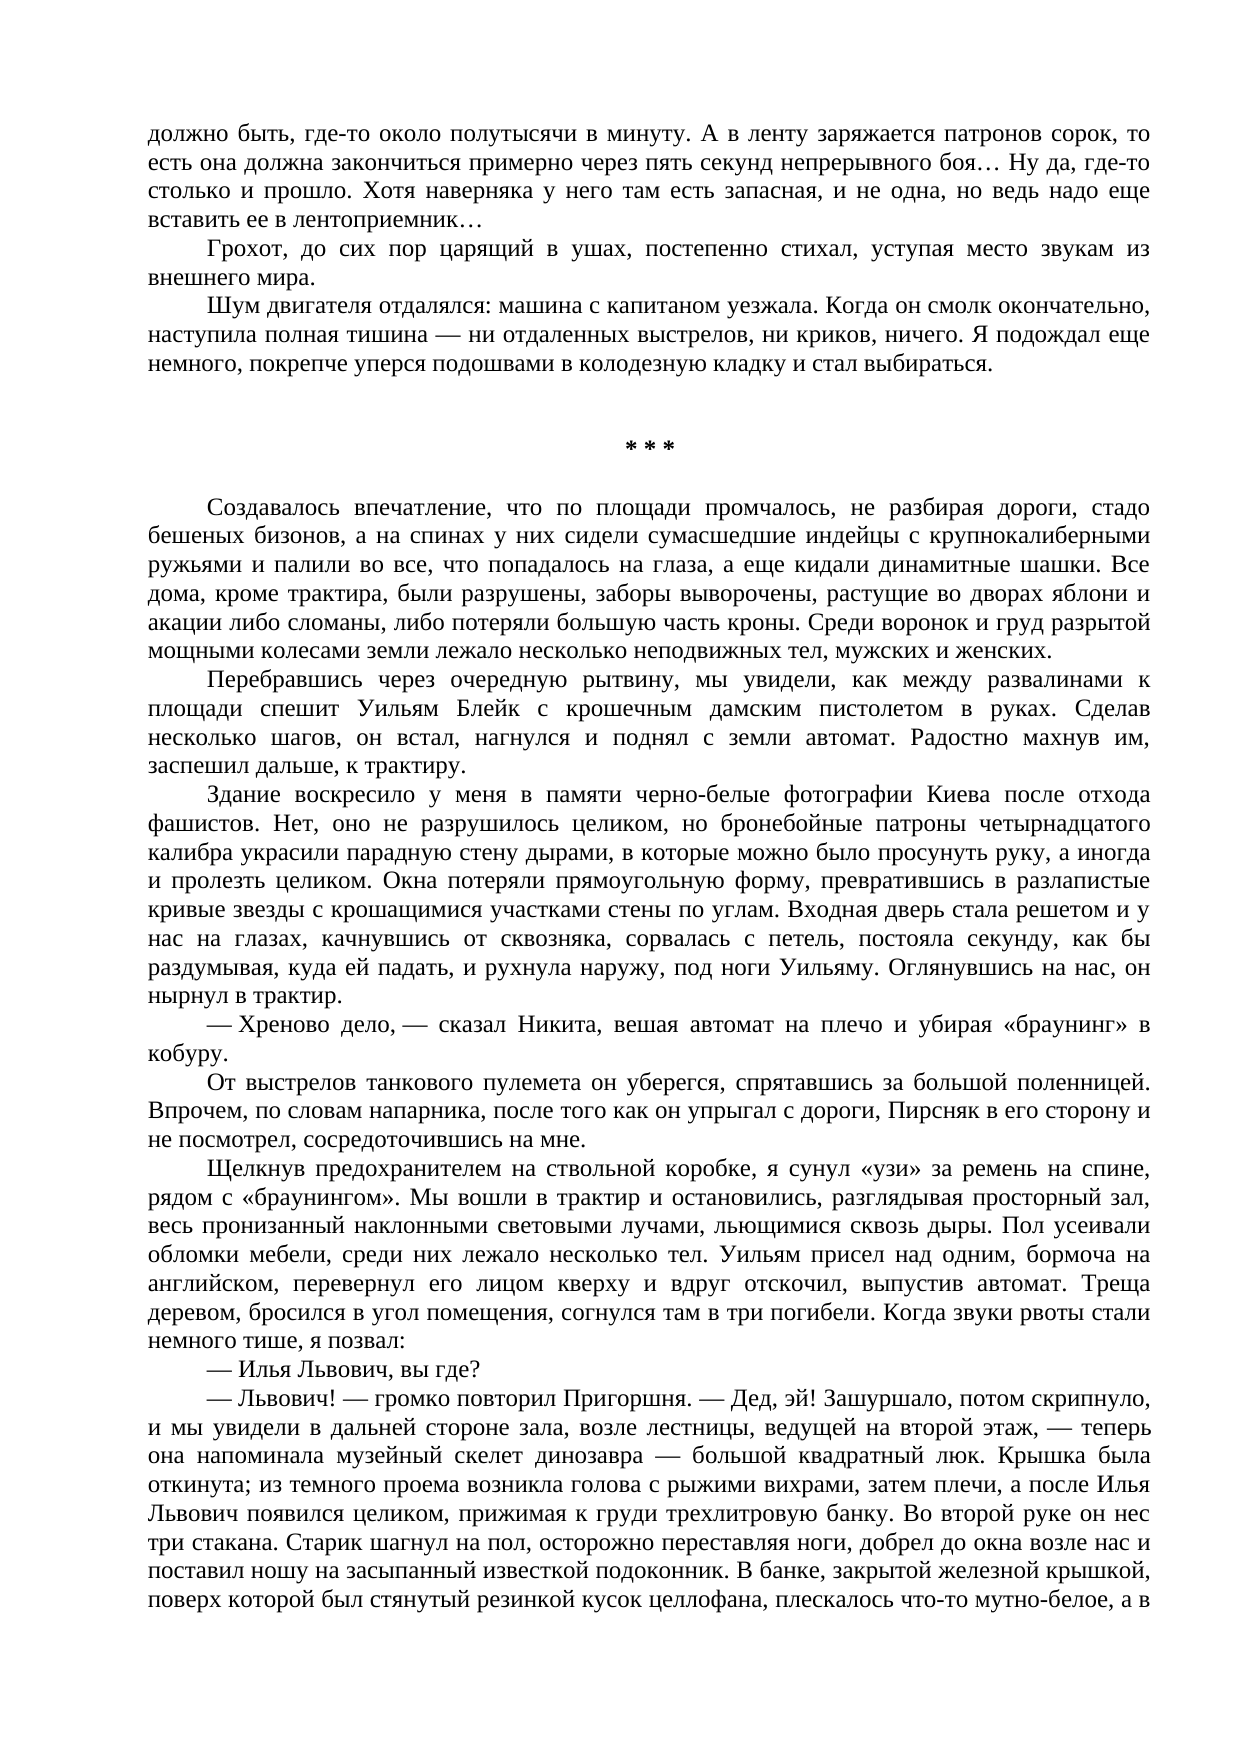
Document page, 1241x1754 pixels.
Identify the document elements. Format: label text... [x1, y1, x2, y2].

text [148, 118, 1152, 233]
text Шум двигателя отдалялся: машина с капитаном уезжала. Когда он смолк окончательно, наступила полная тишина — ни отдаленных выстрелов, ни криков, ничего. Я подождал еще немного, покрепче уперся подошвами в колодезную кладку и стал выбираться. [148, 291, 1152, 377]
subtitle * * * [148, 434, 1152, 463]
text Щелкнув предохранителем на ствольной коробке, я сунул «узи» за ремень на спине, рядом с «браунингом». Мы вошли в трактир и остановились, разглядывая просторный зал, весь пронизанный наклонными световыми лучами, льющимися сквозь дыры. Пол усеивали обломки мебели, среди них лежало несколько тел. Уильям присел над одним, бормоча на английском, перевернул его лицом кверху и вдруг отскочил, выпустив автомат. Треща деревом, бросился в угол помещения, согнулся там в три погибели. Когда звуки рвоты стали немного тише, я позвал: [148, 1153, 1152, 1354]
text — Хреново дело, — сказал Никита, вешая автомат на плечо и убирая «браунинг» в кобуру. [148, 1009, 1152, 1067]
text Создавалось впечатление, что по площади промчалось, не разбирая дороги, стадо бешеных бизонов, а на спинах у них сидели сумасшедшие индейцы с крупнокалиберными ружьями и палили во все, что попадалось на глаза, а еще кидали динамитные шашки. Все дома, кроме трактира, были разрушены, заборы выворочены, растущие во дворах яблони и акации либо сломаны, либо потеряли большую часть кроны. Среди воронок и груд разрытой мощными колесами земли лежало несколько неподвижных тел, мужских и женских. [148, 492, 1152, 664]
text Перебравшись через очередную рытвину, мы увидели, как между развалинами к площади спешит Уильям Блейк с крошечным дамским пистолетом в руках. Сделав несколько шагов, он встал, нагнулся и поднял с земли автомат. Радостно махнув им, заспешил дальше, к трактиру. [148, 664, 1152, 779]
text — Илья Львович, вы где? [148, 1354, 1152, 1383]
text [148, 1383, 1152, 1613]
text Здание воскресило у меня в памяти черно-белые фотографии Киева после отхода фашистов. Нет, оно не разрушилось целиком, но бронебойные патроны четырнадцатого калибра украсили парадную стену дырами, в которые можно было просунуть руку, а иногда и пролезть целиком. Окна потеряли прямоугольную форму, превратившись в разлапистые кривые звезды с крошащимися участками стены по углам. Входная дверь стала решетом и у нас на глазах, качнувшись от сквозняка, сорвалась с петель, постояла секунду, как бы раздумывая, куда ей падать, и рухнула наружу, под ноги Уильяму. Оглянувшись на нас, он нырнул в трактир. [148, 779, 1152, 1009]
text Грохот, до сих пор царящий в ушах, постепенно стихал, уступая место звукам из внешнего мира. [148, 233, 1152, 291]
text От выстрелов танкового пулемета он уберегся, спрятавшись за большой поленницей. Впрочем, по словам напарника, после того как он упрыгал с дороги, Пирсняк в его сторону и не посмотрел, сосредоточившись на мне. [148, 1067, 1152, 1153]
